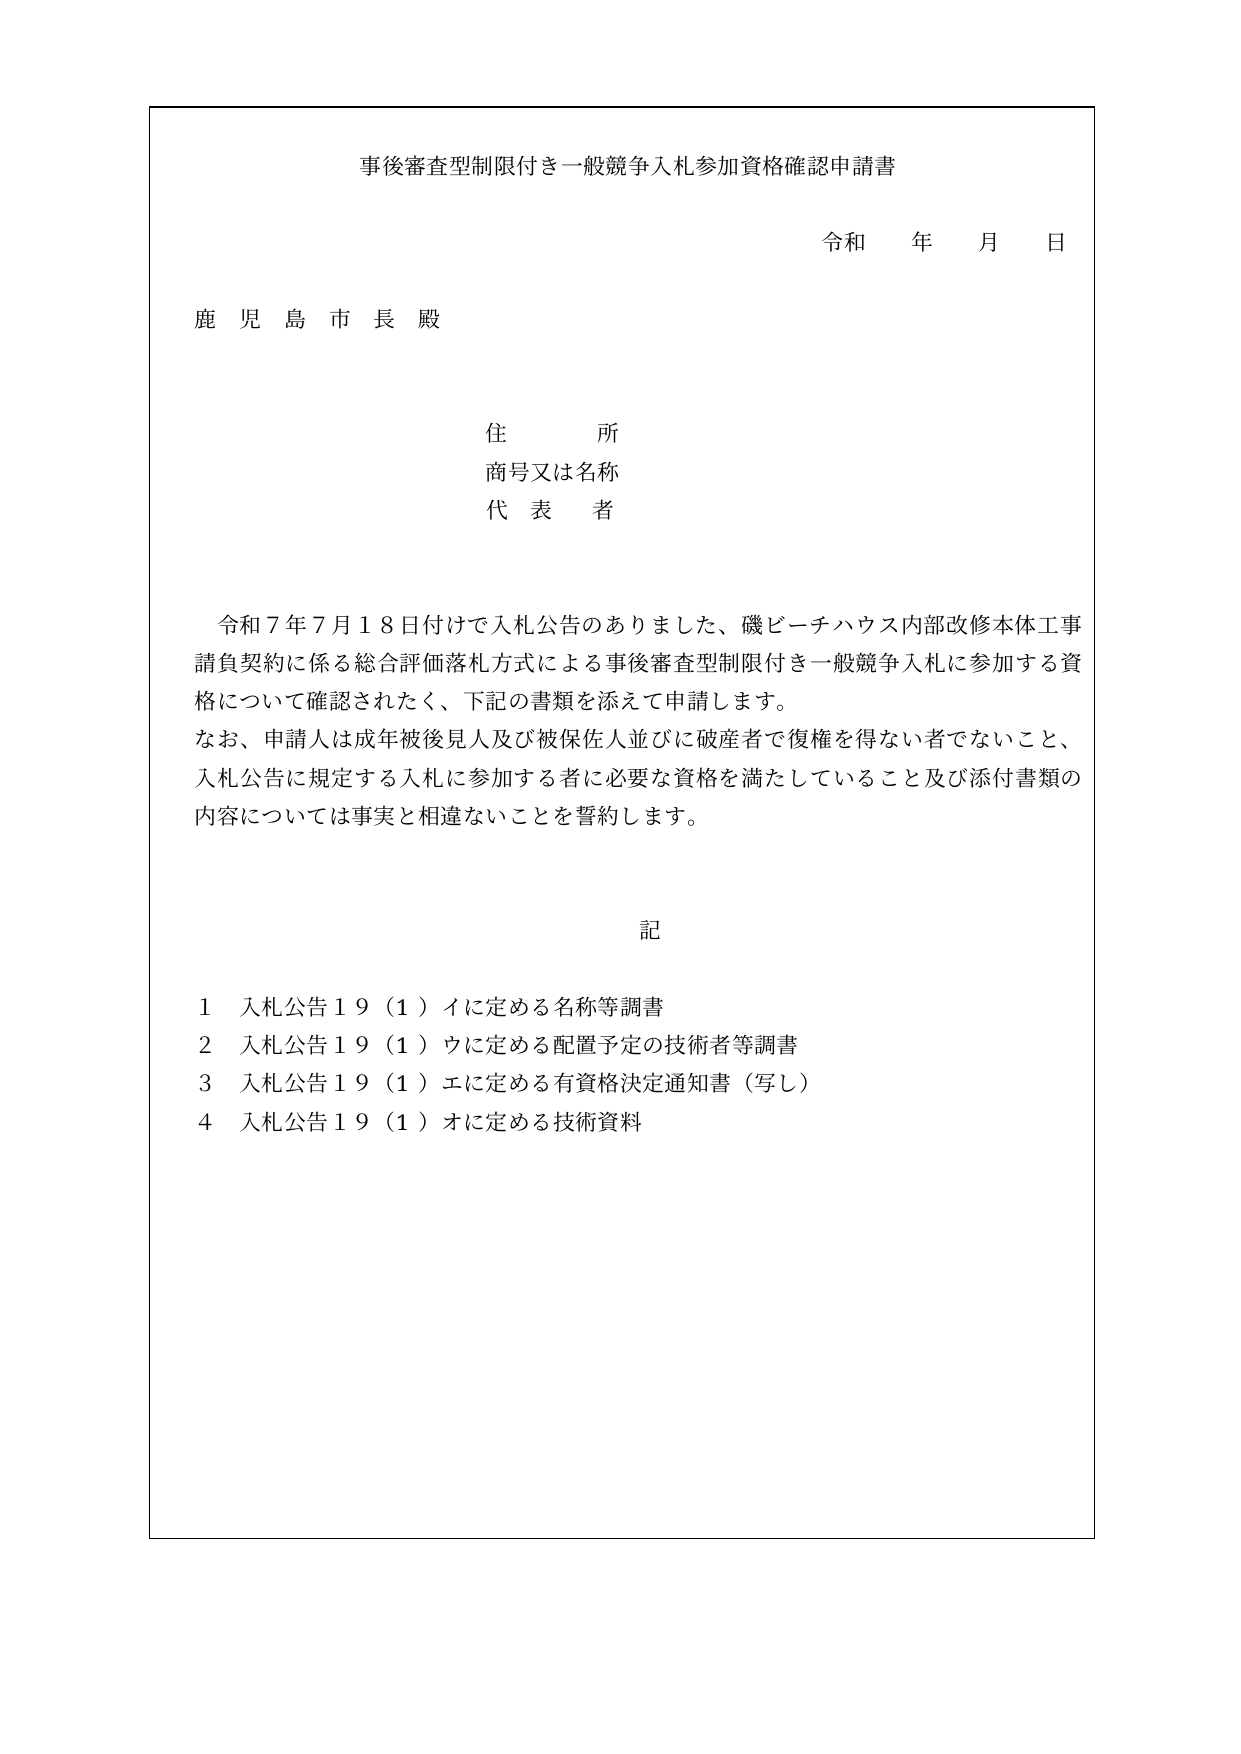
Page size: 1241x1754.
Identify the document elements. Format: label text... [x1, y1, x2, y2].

table_header 事後審査型制限付き一般競争入札参加資格確認申請書 令和 年 月 日 鹿 児 島 市 長 殿 住 所 商号又は名称 代表者 令和７年７月１８日付けで入札公告のありました、磯ビーチハウス内部改修本体工事請負契約に係る総合評価落札方式による事後審査型制限付き一般競争入札に参加する資格について確認されたく、下記の書類を添えて申請します。 なお、申請人は成年被後見人及び被保佐人並びに破産者で復権を得ない者でないこと、入札公告に規定する入札に参加する者に必要な資格を満たしていること及び添付書類の内容については事実と相違ないことを誓約します。 記 １ 入札公告１９（1）イに定める名称等調書 ２ 入札公告１９（1）ウに定める配置予定の技術者等調書 ３ 入札公告１９（1）エに定める有資格決定通知書（写し） ４ 入札公告１９（1）オに定める技術資料 [150, 108, 1094, 1538]
